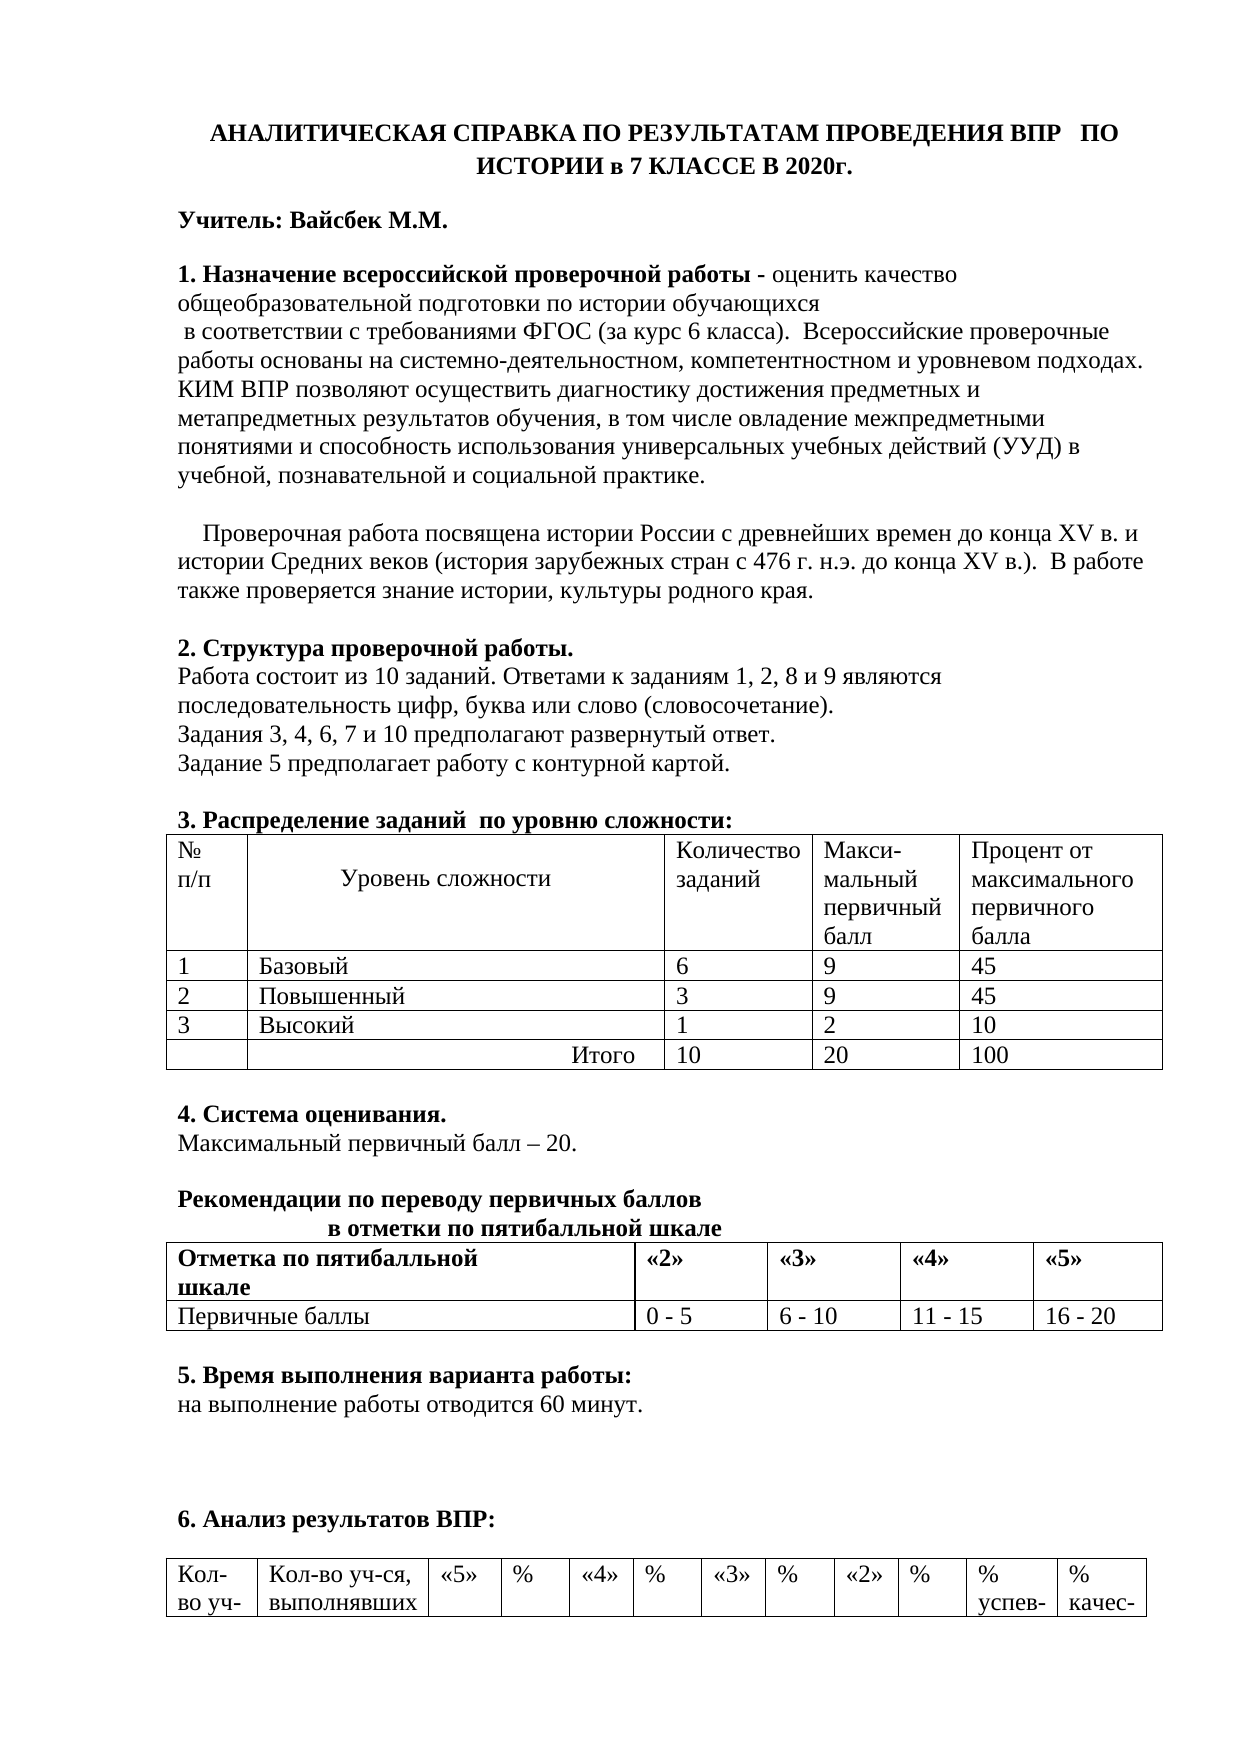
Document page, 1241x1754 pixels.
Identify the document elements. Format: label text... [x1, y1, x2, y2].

table_header % [899, 1559, 966, 1616]
table_cell 3 [167, 1011, 247, 1039]
table_cell 2 [813, 1011, 959, 1039]
text Максимальный первичный балл – 20. [177, 1128, 1152, 1156]
table_cell 10 [665, 1040, 812, 1069]
table_header % успев-сти [967, 1559, 1057, 1616]
table_cell 1 [665, 1011, 812, 1039]
table_header % [502, 1559, 569, 1616]
table_header «3» [768, 1243, 900, 1300]
table_cell 1 [167, 951, 247, 980]
text 1. Назначение всероссийской проверочной работы - оценить качество общеобразовательной подготовки по истории обучающихся [177, 259, 1152, 316]
table_header № п/п [167, 835, 247, 950]
text АНАЛИТИЧЕСКАЯ СПРАВКА ПО РЕЗУЛЬТАТАМ ПРОВЕДЕНИЯ ВПР ПО ИСТОРИИ в 7 КЛАССЕ В 2020г. [177, 118, 1152, 180]
table_cell 6 [665, 951, 812, 980]
table_cell 11 - 15 [901, 1301, 1033, 1330]
table_cell 3 [665, 981, 812, 1009]
table_header «3» [702, 1559, 765, 1616]
table_header «4» [901, 1243, 1033, 1300]
table_cell 2 [167, 981, 247, 1009]
table_header % [766, 1559, 834, 1616]
table_header «2» [636, 1243, 767, 1300]
text Работа состоит из 10 заданий. Ответами к заданиям 1, 2, 8 и 9 являются [177, 661, 1152, 690]
text Рекомендации по переводу первичных баллов [177, 1184, 1152, 1213]
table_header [167, 1559, 257, 1616]
table_header Отметка по пятибалльной шкале [167, 1243, 634, 1300]
table_header Уровень сложности [248, 835, 664, 950]
text Задания 3, 4, 6, 7 и 10 предполагают развернутый ответ. [177, 719, 1152, 748]
table_header «5» [429, 1559, 501, 1616]
table_cell 10 [960, 1011, 1162, 1039]
table_cell Высокий [248, 1011, 664, 1039]
table_cell [167, 1040, 247, 1069]
text в соответствии с требованиями ФГОС (за курс 6 класса). Всероссийские проверочные работы основаны на системно-деятельностном, компетентностном и уровневом подходах. КИМ ВПР позволяют осуществить диагностику достижения предметных и метапредметных результатов обучения, в том числе овладение межпредметными понятиями и способность использования универсальных учебных действий (УУД) в [177, 316, 1152, 460]
table_cell 100 [960, 1040, 1162, 1069]
table_cell Повышенный [248, 981, 664, 1009]
table_cell Первичные баллы [167, 1301, 634, 1330]
text учебной, познавательной и социальной практике. [177, 460, 1152, 489]
text Проверочная работа посвящена истории России с древнейших времен до конца XV в. и истории Средних веков (история зарубежных стран с 476 г. н.э. до конца XV в.). В работе также проверяется знание истории, культуры родного края. [177, 518, 1152, 604]
table_cell 45 [960, 981, 1162, 1009]
text последовательность цифр, буква или слово (словосочетание). [177, 690, 1152, 719]
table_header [258, 1559, 428, 1616]
table_header % качес-тва [1058, 1559, 1146, 1616]
text Задание 5 предполагает работу с контурной картой. [177, 748, 1152, 776]
text 6. Анализ результатов ВПР: [177, 1504, 1152, 1532]
table_cell 45 [960, 951, 1162, 980]
table_header «4» [570, 1559, 633, 1616]
table_cell Итого [248, 1040, 664, 1069]
table_cell Базовый [248, 951, 664, 980]
text на выполнение работы отводится 60 минут. [177, 1389, 1152, 1417]
table_header Количество заданий [665, 835, 812, 950]
text 2. Структура проверочной работы. [177, 633, 1152, 661]
text 3. Распределение заданий по уровню сложности: [177, 805, 1152, 834]
table_cell 16 - 20 [1034, 1301, 1162, 1330]
table_cell 20 [813, 1040, 959, 1069]
table_header Макси- мальный первичный балл [813, 835, 959, 950]
text Учитель: Вайсбек М.М. [177, 205, 1152, 234]
text в отметки по пятибалльной шкале [177, 1213, 1152, 1242]
table_cell 9 [813, 951, 959, 980]
text 4. Система оценивания. [177, 1099, 1152, 1128]
table_header «5» [1034, 1243, 1162, 1300]
table_header «2» [835, 1559, 898, 1616]
table_cell 0 - 5 [636, 1301, 767, 1330]
text 5. Время выполнения варианта работы: [177, 1360, 1152, 1389]
table_header Процент от максимального первичного балла [960, 835, 1162, 950]
table_cell 9 [813, 981, 959, 1009]
table_cell 6 - 10 [768, 1301, 900, 1330]
table_header % [634, 1559, 701, 1616]
